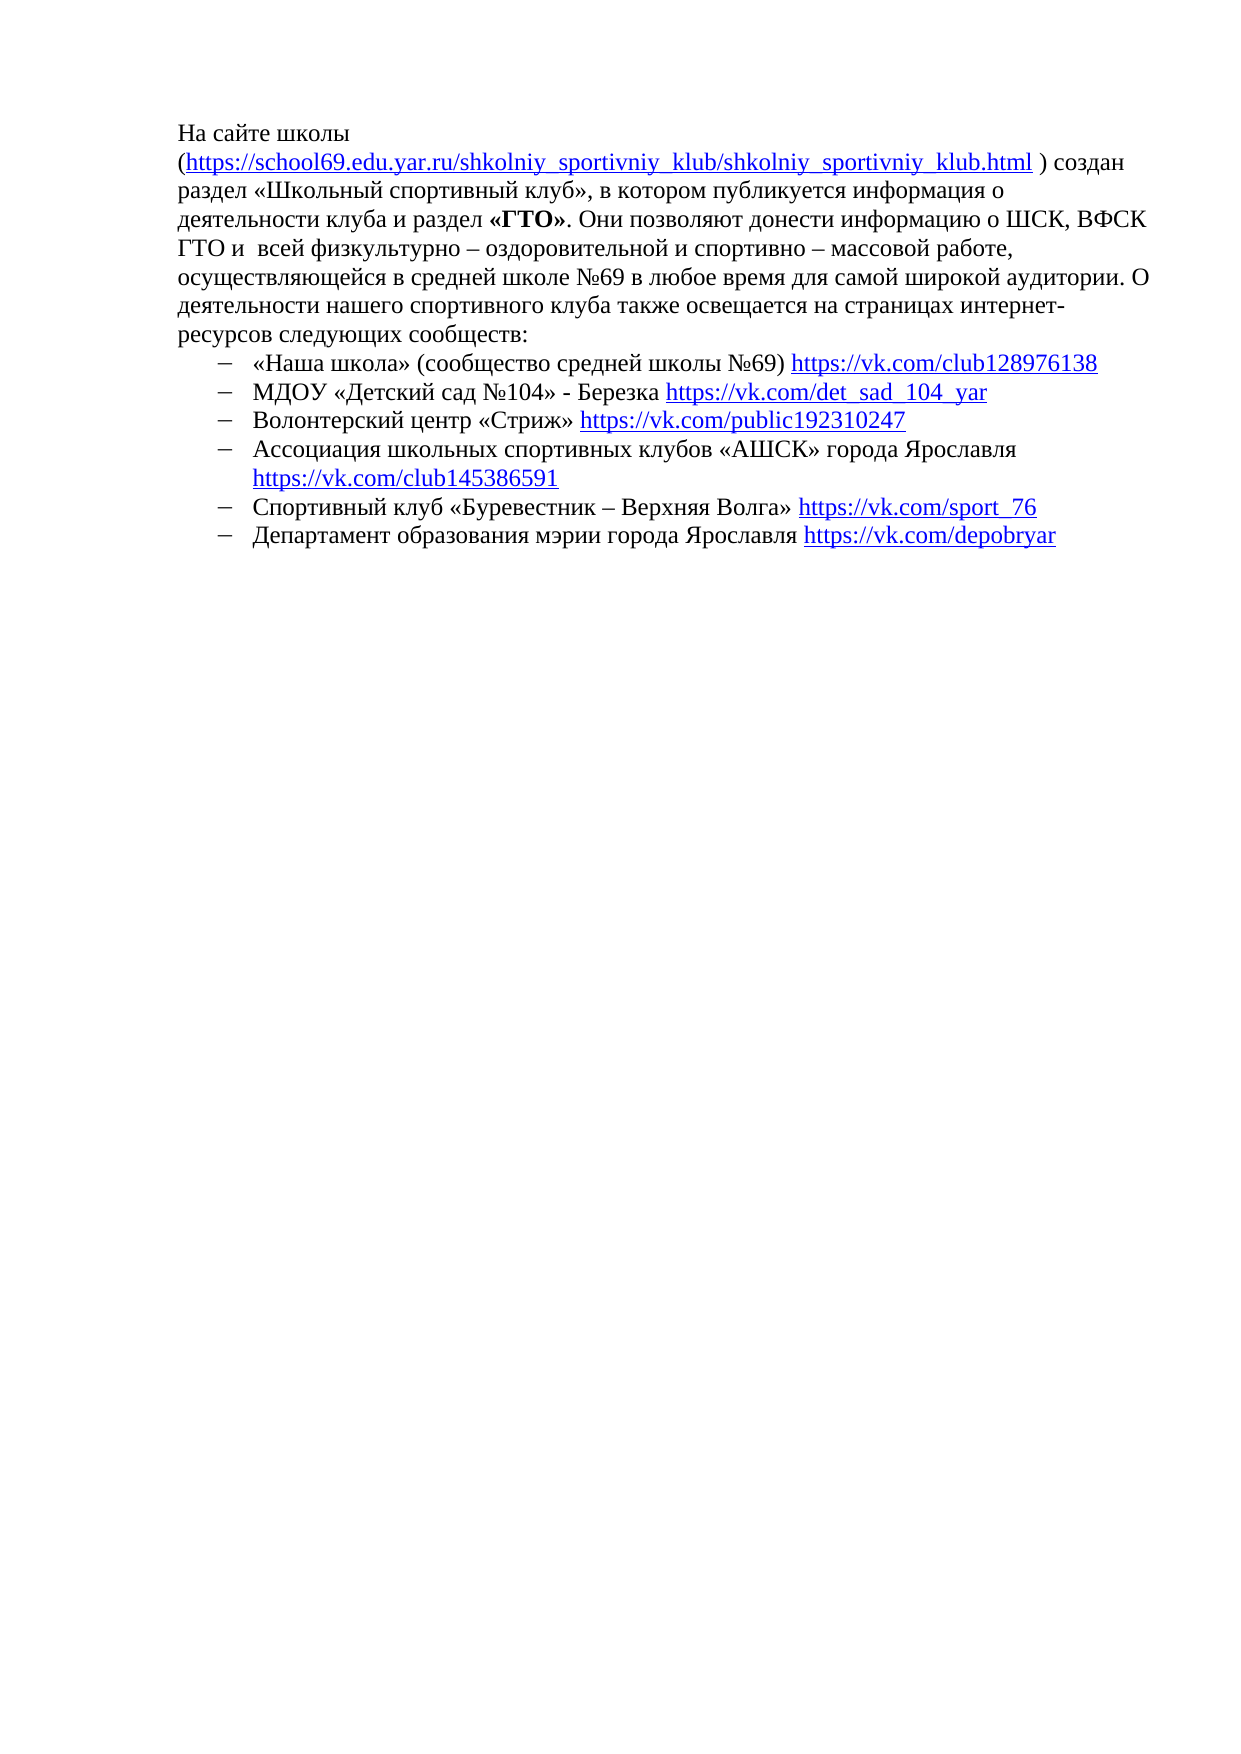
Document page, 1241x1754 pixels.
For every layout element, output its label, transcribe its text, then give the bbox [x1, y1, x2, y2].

list Волонтерский центр «Стриж» https://vk.com/public192310247 [215, 406, 1152, 434]
list МДОУ «Детский сад №104» - Березка https://vk.com/det_sad_104_yar [215, 377, 1152, 406]
list Спортивный клуб «Буревестник – Верхняя Волга» https://vk.com/sport_76 [215, 492, 1152, 521]
text На сайте школы (https://school69.edu.yar.ru/shkolniy_sportivniy_klub/shkolniy_sportivniy_klub.html ) создан раздел «Школьный спортивный клуб», в котором публикуется информация о деятельности клуба и раздел «ГТО». Они позволяют донести информацию о ШСК, ВФСК ГТО и всей физкультурно – оздоровительной и спортивно – массовой работе, осуществляющейся в средней школе №69 в любое время для самой широкой аудитории. О деятельности нашего спортивного клуба также освещается на страницах интернет-ресурсов следующих сообществ: [177, 118, 1152, 348]
list Ассоциация школьных спортивных клубов «АШСК» города Ярославля https://vk.com/club145386591 [215, 434, 1152, 492]
list Департамент образования мэрии города Ярославля https://vk.com/depobryar [215, 521, 1152, 549]
list «Наша школа» (сообщество средней школы №69) https://vk.com/club128976138 [215, 348, 1152, 377]
